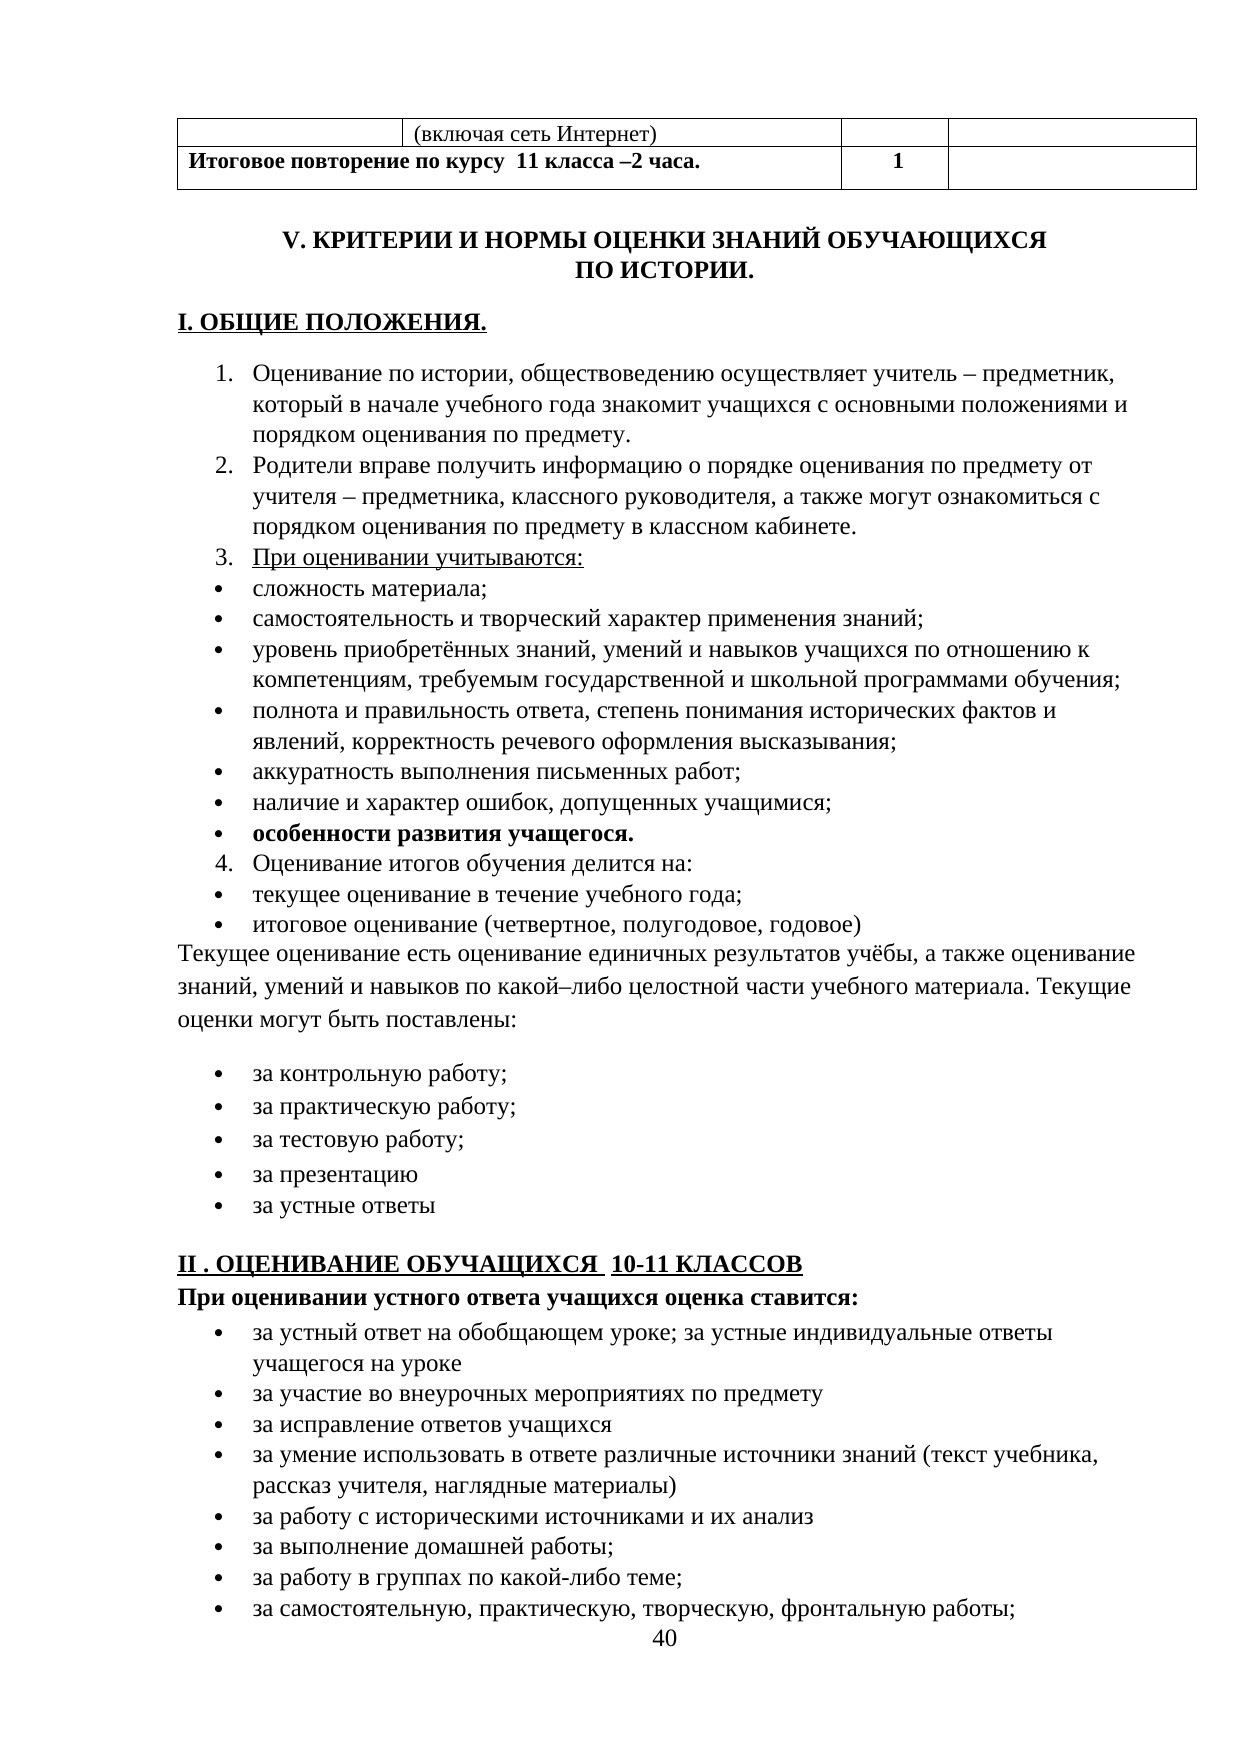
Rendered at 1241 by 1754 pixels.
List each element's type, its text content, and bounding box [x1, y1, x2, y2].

list самостоятельность и творческий характер применения знаний; [215, 601, 1152, 632]
list сложность материала; [215, 571, 1152, 601]
list особенности развития учащегося. [215, 816, 1152, 846]
list за исправление ответов учащихся [215, 1407, 1152, 1438]
table_cell Итоговое повторение по курсу 11 класса –2 часа. [178, 147, 841, 189]
text II . ОЦЕНИВАНИЕ ОБУЧАЩИХСЯ 10-11 КЛАССОВ При оценивании устного ответа учащихся оценка ставится: [177, 1249, 1152, 1311]
list При оценивании учитываются: [215, 540, 1152, 571]
list Оценивание по истории, обществоведению осуществляет учитель – предметник, который в начале учебного года знакомит учащихся с основными положениями и порядком оценивания по предмету. [215, 356, 1152, 448]
list за устные ответы [215, 1188, 1152, 1218]
list наличие и характер ошибок, допущенных учащимися; [215, 785, 1152, 816]
text Текущее оценивание есть оценивание единичных результатов учёбы, а также оценивание знаний, умений и навыков по какой–либо целостной части учебного материала. Текущие оценки могут быть поставлены: [177, 938, 1152, 1033]
table_cell [842, 119, 948, 146]
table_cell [178, 119, 402, 146]
list за участие во внеурочных мероприятиях по предмету [215, 1376, 1152, 1407]
list за умение использовать в ответе различные источники знаний (текст учебника, рассказ учителя, наглядные материалы) [215, 1438, 1152, 1499]
list за работу с историческими источниками и их анализ [215, 1499, 1152, 1529]
list текущее оценивание в течение учебного года; [215, 877, 1152, 908]
list за устный ответ на обобщающем уроке; за устные индивидуальные ответы учащегося на уроке [215, 1315, 1152, 1376]
list за тестовую работу; [215, 1124, 1152, 1153]
list за презентацию [215, 1157, 1152, 1188]
text V. КРИТЕРИИ И НОРМЫ ОЦЕНКИ ЗНАНИЙ ОБУЧАЮЩИХСЯ ПО ИСТОРИИ. [177, 223, 1152, 284]
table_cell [403, 119, 841, 146]
list Родители вправе получить информацию о порядке оценивания по предмету от учителя – предметника, классного руководителя, а также могут ознакомиться с порядком оценивания по предмету в классном кабинете. [215, 448, 1152, 540]
list уровень приобретённых знаний, умений и навыков учащихся по отношению к компетенциям, требуемым государственной и школьной программами обучения; [215, 632, 1152, 693]
list за самостоятельную, практическую, творческую, фронтальную работы; [215, 1591, 1152, 1621]
table_cell 1 [842, 147, 948, 189]
text I. ОБЩИЕ ПОЛОЖЕНИЯ. [177, 305, 1152, 336]
list за практическую работу; [215, 1091, 1152, 1120]
list итоговое оценивание (четвертное, полугодовое, годовое) [215, 908, 1152, 938]
list за контрольную работу; [215, 1058, 1152, 1087]
list Оценивание итогов обучения делится на: [215, 846, 1152, 877]
list за выполнение домашней работы; [215, 1529, 1152, 1560]
list за работу в группах по какой-либо теме; [215, 1560, 1152, 1591]
list аккуратность выполнения письменных работ; [215, 754, 1152, 785]
table_cell [949, 147, 1196, 189]
list полнота и правильность ответа, степень понимания исторических фактов и явлений, корректность речевого оформления высказывания; [215, 693, 1152, 754]
